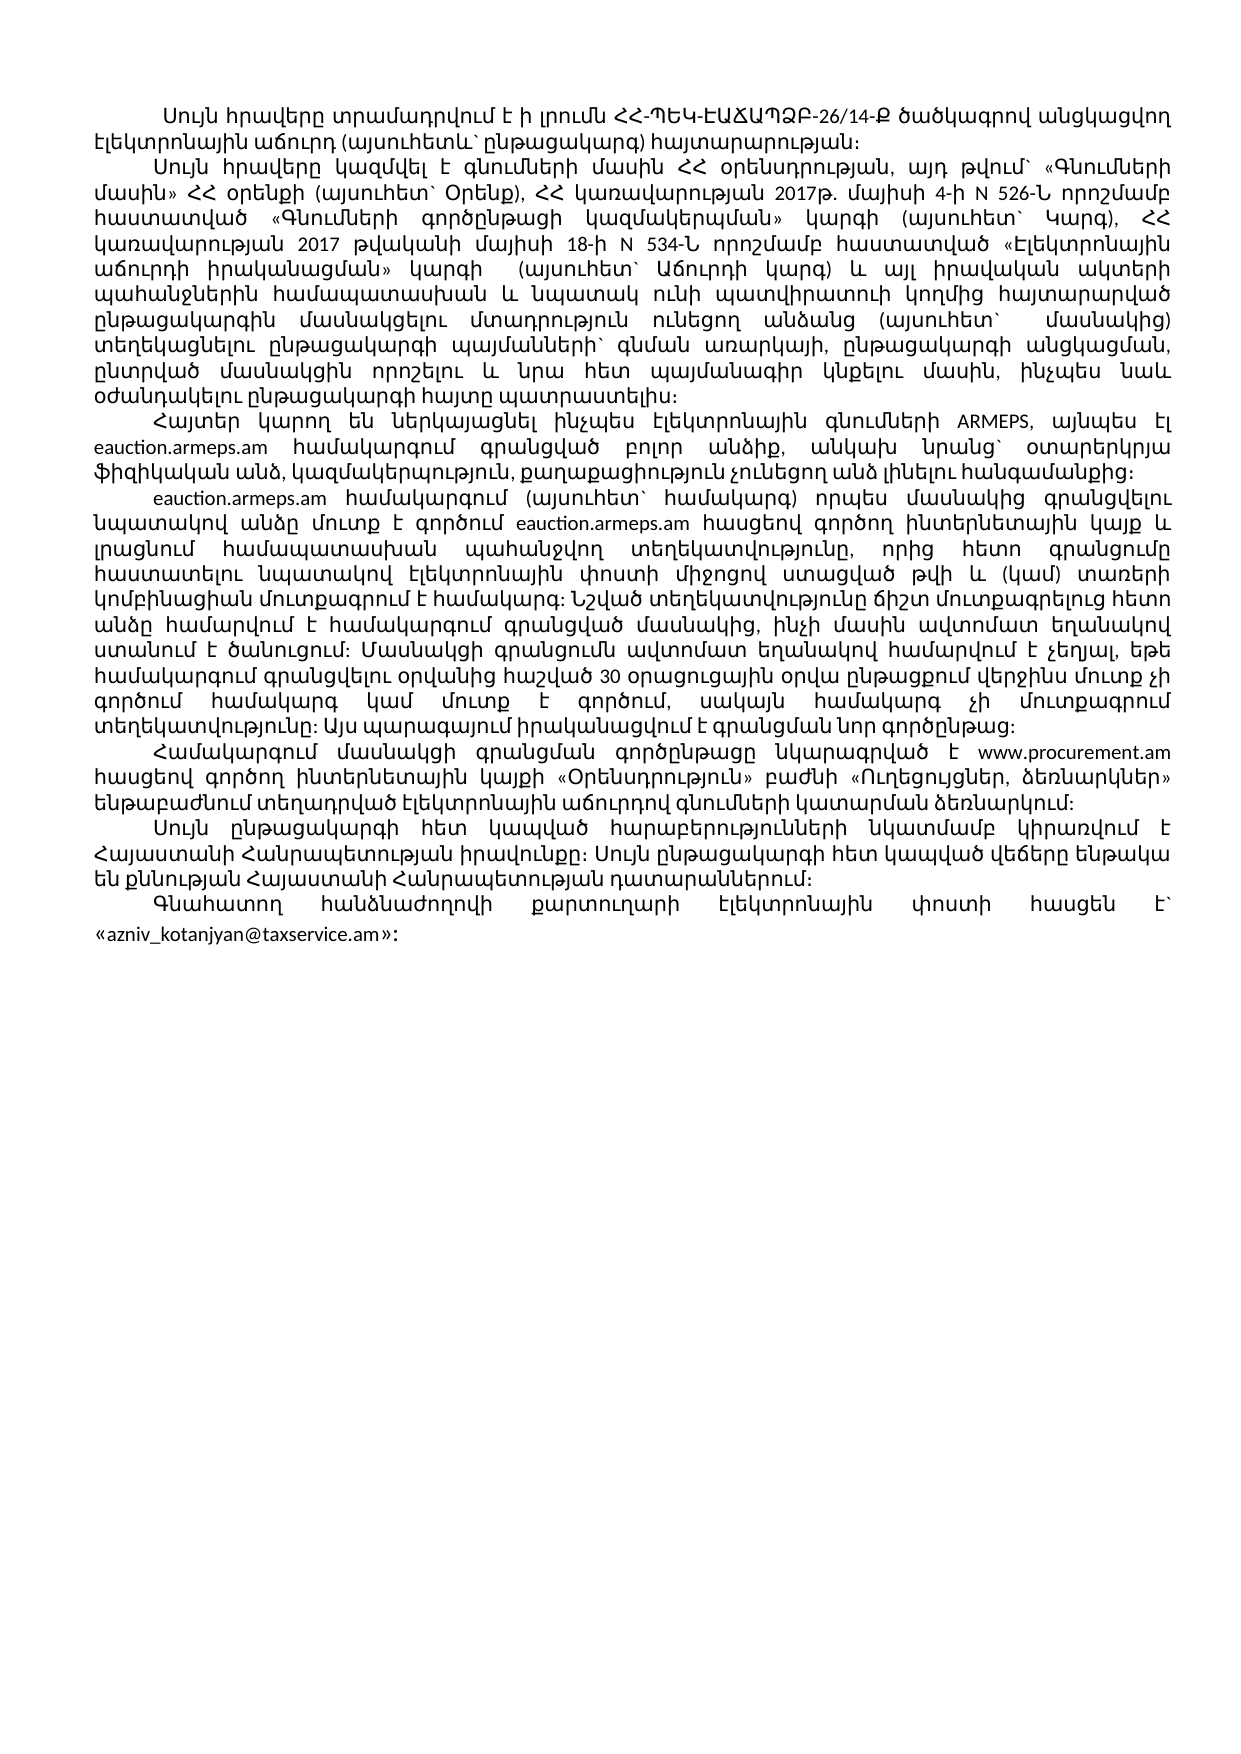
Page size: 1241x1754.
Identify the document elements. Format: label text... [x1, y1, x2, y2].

text Սույն հրավերը կազմվել է գնումների մասին ՀՀ օրենսդրության, այդ թվում` «Գնումների մասին» ՀՀ օրենքի (այսուհետ` Օրենք), ՀՀ կառավարության 2017թ. մայիսի 4-ի N 526-Ն որոշմամբ հաստատված «Գնումների գործընթացի կազմակերպման» կարգի (այսուհետ` Կարգ), ՀՀ կառավարության 2017 թվականի մայիսի 18-ի N 534-Ն որոշմամբ հաստատված «Էլեկտրոնային աճուրդի իրականացման» կարգի (այսուհետ` Աճուրդի կարգ) և այլ իրավական ակտերի պահանջներին համապատասխան և նպատակ ունի պատվիրատուի կողմից հայտարարված ընթացակարգին մասնակցելու մտադրություն ունեցող անձանց (այսուհետ` մասնակից) տեղեկացնելու ընթացակարգի պայմանների` գնման առարկայի, ընթացակարգի անցկացման, ընտրված մասնակցին որոշելու և նրա հետ պայմանագիր կնքելու մասին, ինչպես նաև օժանդակելու ընթացակարգի հայտը պատրաստելիս։ [94, 154, 1171, 409]
text eauction.armeps.am համակարգում (այսուհետ` համակարգ) որպես մասնակից գրանցվելու նպատակով անձը մուտք է գործում eauction.armeps.am հասցեով գործող ինտերնետային կայք և լրացնում համապատասխան պահանջվող տեղեկատվությունը, որից հետո գրանցումը հաստատելու նպատակով էլեկտրոնային փոստի միջոցով ստացված թվի և (կամ) տառերի կոմբինացիան մուտքագրում է համակարգ: Նշված տեղեկատվությունը ճիշտ մուտքագրելուց հետո անձը համարվում է համակարգում գրանցված մասնակից, ինչի մասին ավտոմատ եղանակով ստանում է ծանուցում: Մասնակցի գրանցումն ավտոմատ եղանակով համարվում է չեղյալ, եթե համակարգում գրանցվելու օրվանից հաշված 30 օրացուցային օրվա ընթացքում վերջինս մուտք չի գործում համակարգ կամ մուտք է գործում, սակայն համակարգ չի մուտքագրում տեղեկատվությունը: Այս պարագայում իրականացվում է գրանցման նոր գործընթաց: [94, 485, 1171, 739]
text Գնահատող հանձնաժողովի քարտուղարի էլեկտրոնային փոստի հասցեն է` «azniv_kotanjyan@taxservice.am»: [94, 892, 1171, 948]
text Հայտեր կարող են ներկայացնել ինչպես էլեկտրոնային գնումների ARMEPS, այնպես էլ eauction.armeps.am համակարգում գրանցված բոլոր անձիք, անկախ նրանց` օտարերկրյա ֆիզիկական անձ, կազմակերպություն, քաղաքացիություն չունեցող անձ լինելու հանգամանքից։ [94, 409, 1171, 485]
text Սույն ընթացակարգի հետ կապված հարաբերությունների նկատմամբ կիրառվում է Հայաստանի Հանրապետության իրավունքը։ Սույն ընթացակարգի հետ կապված վեճերը ենթակա են քննության Հայաստանի Հանրապետության դատարաններում։ [94, 815, 1171, 892]
text Սույն հրավերը տրամադրվում է ի լրումն ՀՀ-ՊԵԿ-ԷԱՃԱՊՁԲ-26/14-Ք ծածկագրով անցկացվող էլեկտրոնային աճուրդ (այսուհետև` ընթացակարգ) հայտարարության։ [94, 104, 1171, 154]
text Համակարգում մասնակցի գրանցման գործընթացը նկարագրված է www.procurement.am հասցեով գործող ինտերնետային կայքի «Օրենսդրություն» բաժնի «Ուղեցույցներ, ձեռնարկներ» ենթաբաժնում տեղադրված էլեկտրոնային աճուրդով գնումների կատարման ձեռնարկում: [94, 739, 1171, 815]
